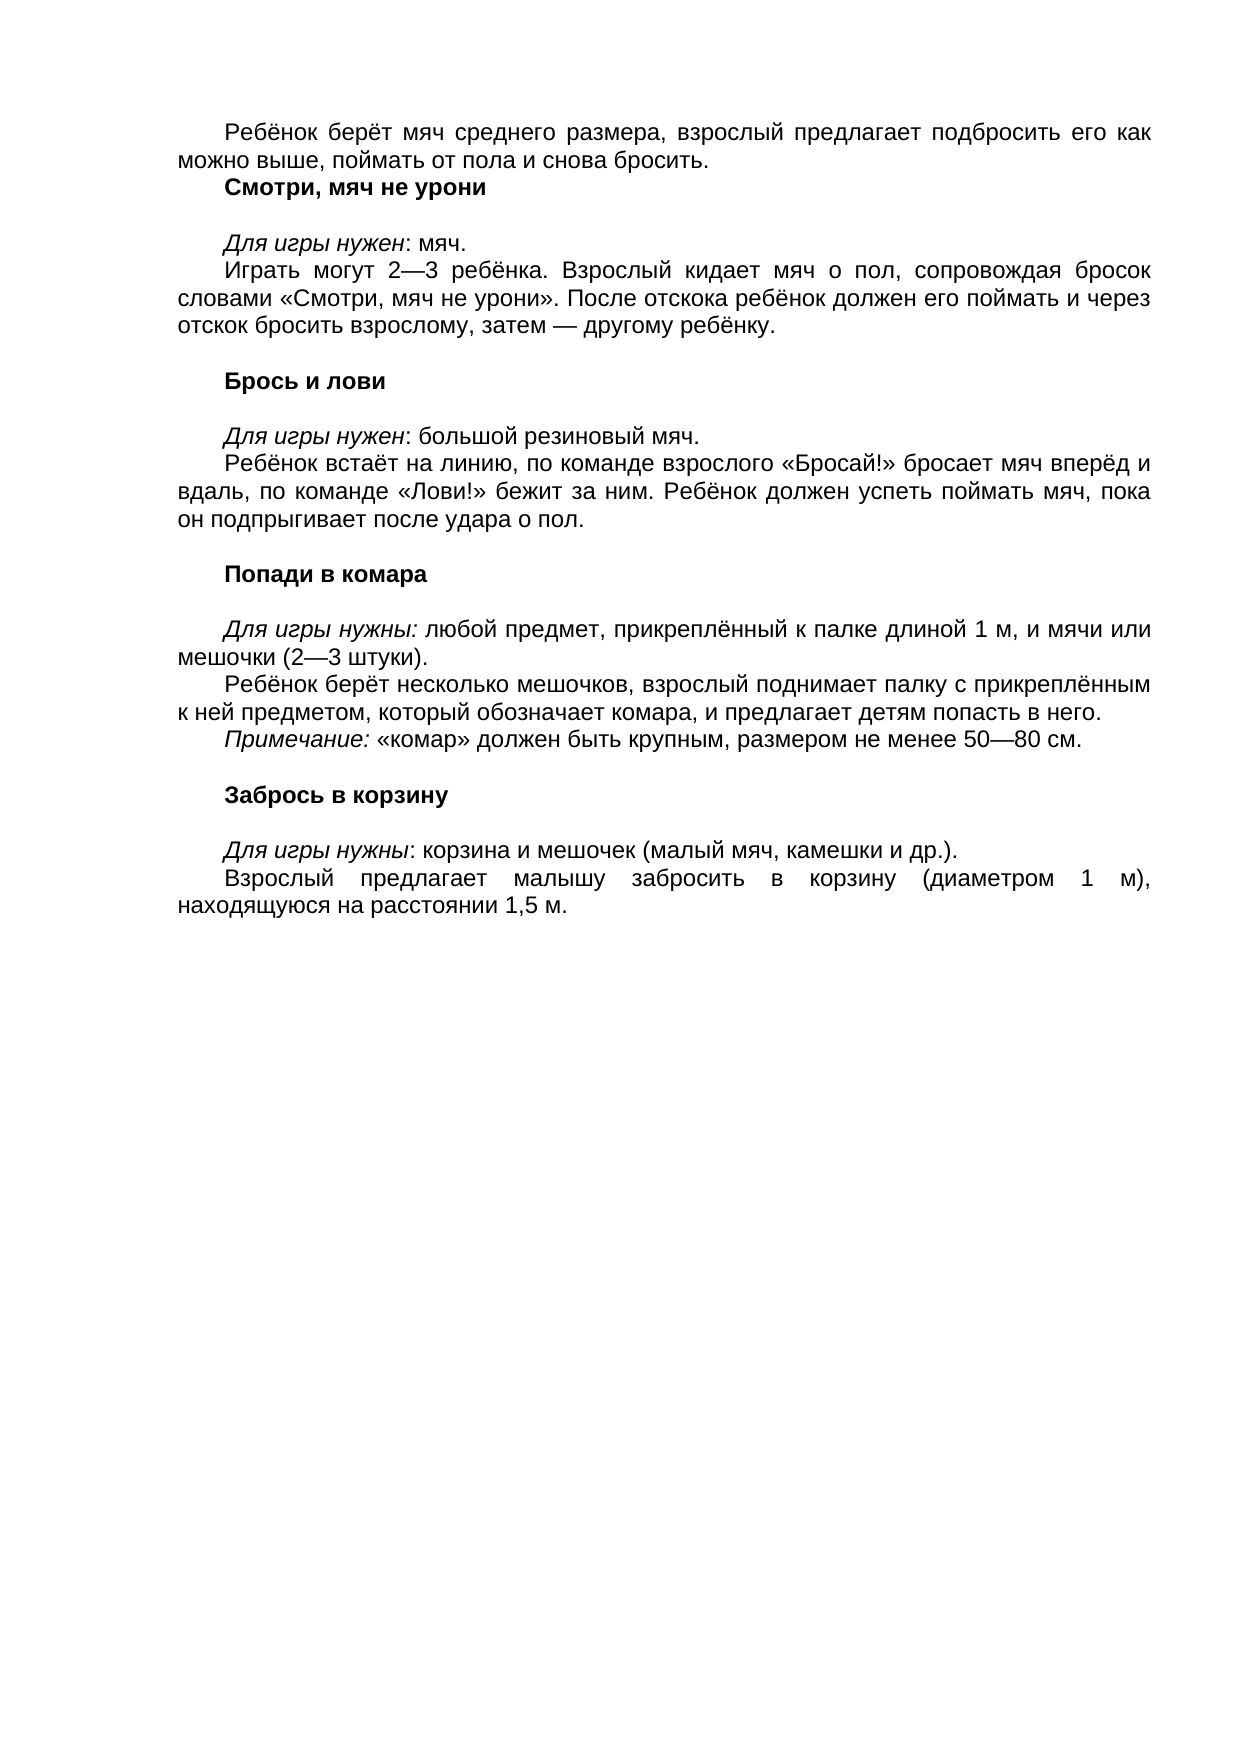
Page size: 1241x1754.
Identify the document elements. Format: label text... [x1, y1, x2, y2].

text Ребёнок берёт несколько мешочков, взрослый поднимает палку с прикреплённым к ней предметом, который обозначает комара, и предлагает детям попасть в него. [177, 670, 1152, 725]
text Взрослый предлагает малышу забросить в корзину (диаметром 1 м), находящуюся на расстоянии 1,5 м. [177, 863, 1152, 919]
text Забрось в корзину [177, 781, 1152, 808]
text Примечание: «комар» должен быть крупным, размером не менее 50—80 см. [177, 725, 1152, 753]
text Для игры нужен: большой резиновый мяч. [177, 422, 1152, 449]
text Смотри, мяч не урони [177, 173, 1152, 201]
text Попади в комара [177, 560, 1152, 587]
text Для игры нужны: корзина и мешочек (малый мяч, камешки и др.). [177, 836, 1152, 863]
text Ребёнок встаёт на линию, по команде взрослого «Бросай!» бросает мяч вперёд и вдаль, по команде «Лови!» бежит за ним. Ребёнок должен успеть поймать мяч, пока он подпрыгивает после удара о пол. [177, 449, 1152, 532]
text Брось и лови [177, 367, 1152, 394]
text Играть могут 2—3 ребёнка. Взрослый кидает мяч о пол, сопровождая бросок словами «Смотри, мяч не урони». После отскока ребёнок должен его поймать и через отскок бросить взрослому, затем — другому ребёнку. [177, 256, 1152, 339]
text Ребёнок берёт мяч среднего размера, взрослый предлагает подбросить его как можно выше, поймать от пола и снова бросить. [177, 118, 1152, 173]
text Для игры нужен: мяч. [177, 228, 1152, 256]
text Для игры нужны: любой предмет, прикреплённый к палке длиной 1 м, и мячи или мешочки (2—3 штуки). [177, 615, 1152, 670]
